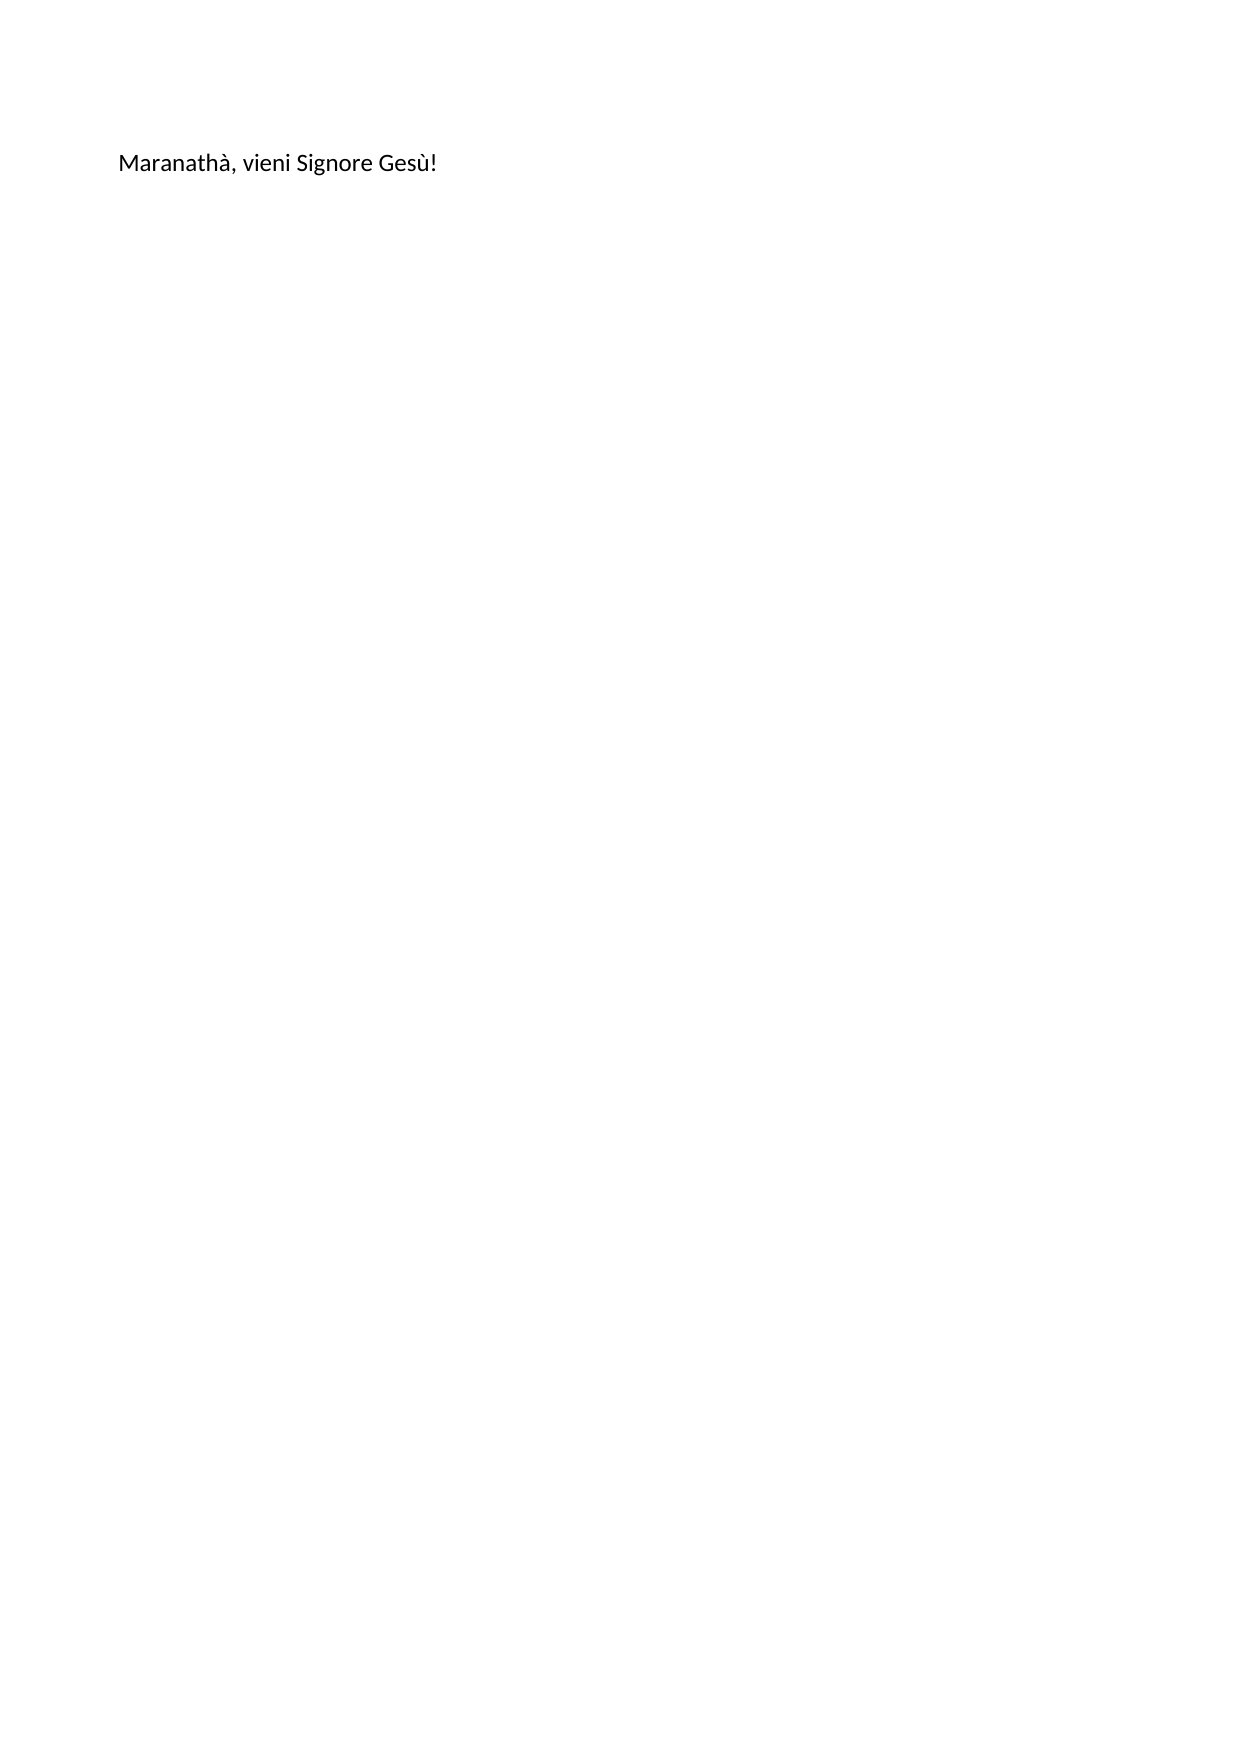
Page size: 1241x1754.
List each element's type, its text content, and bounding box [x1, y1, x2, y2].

text Maranathà, vieni Signore Gesù! [118, 148, 1122, 178]
